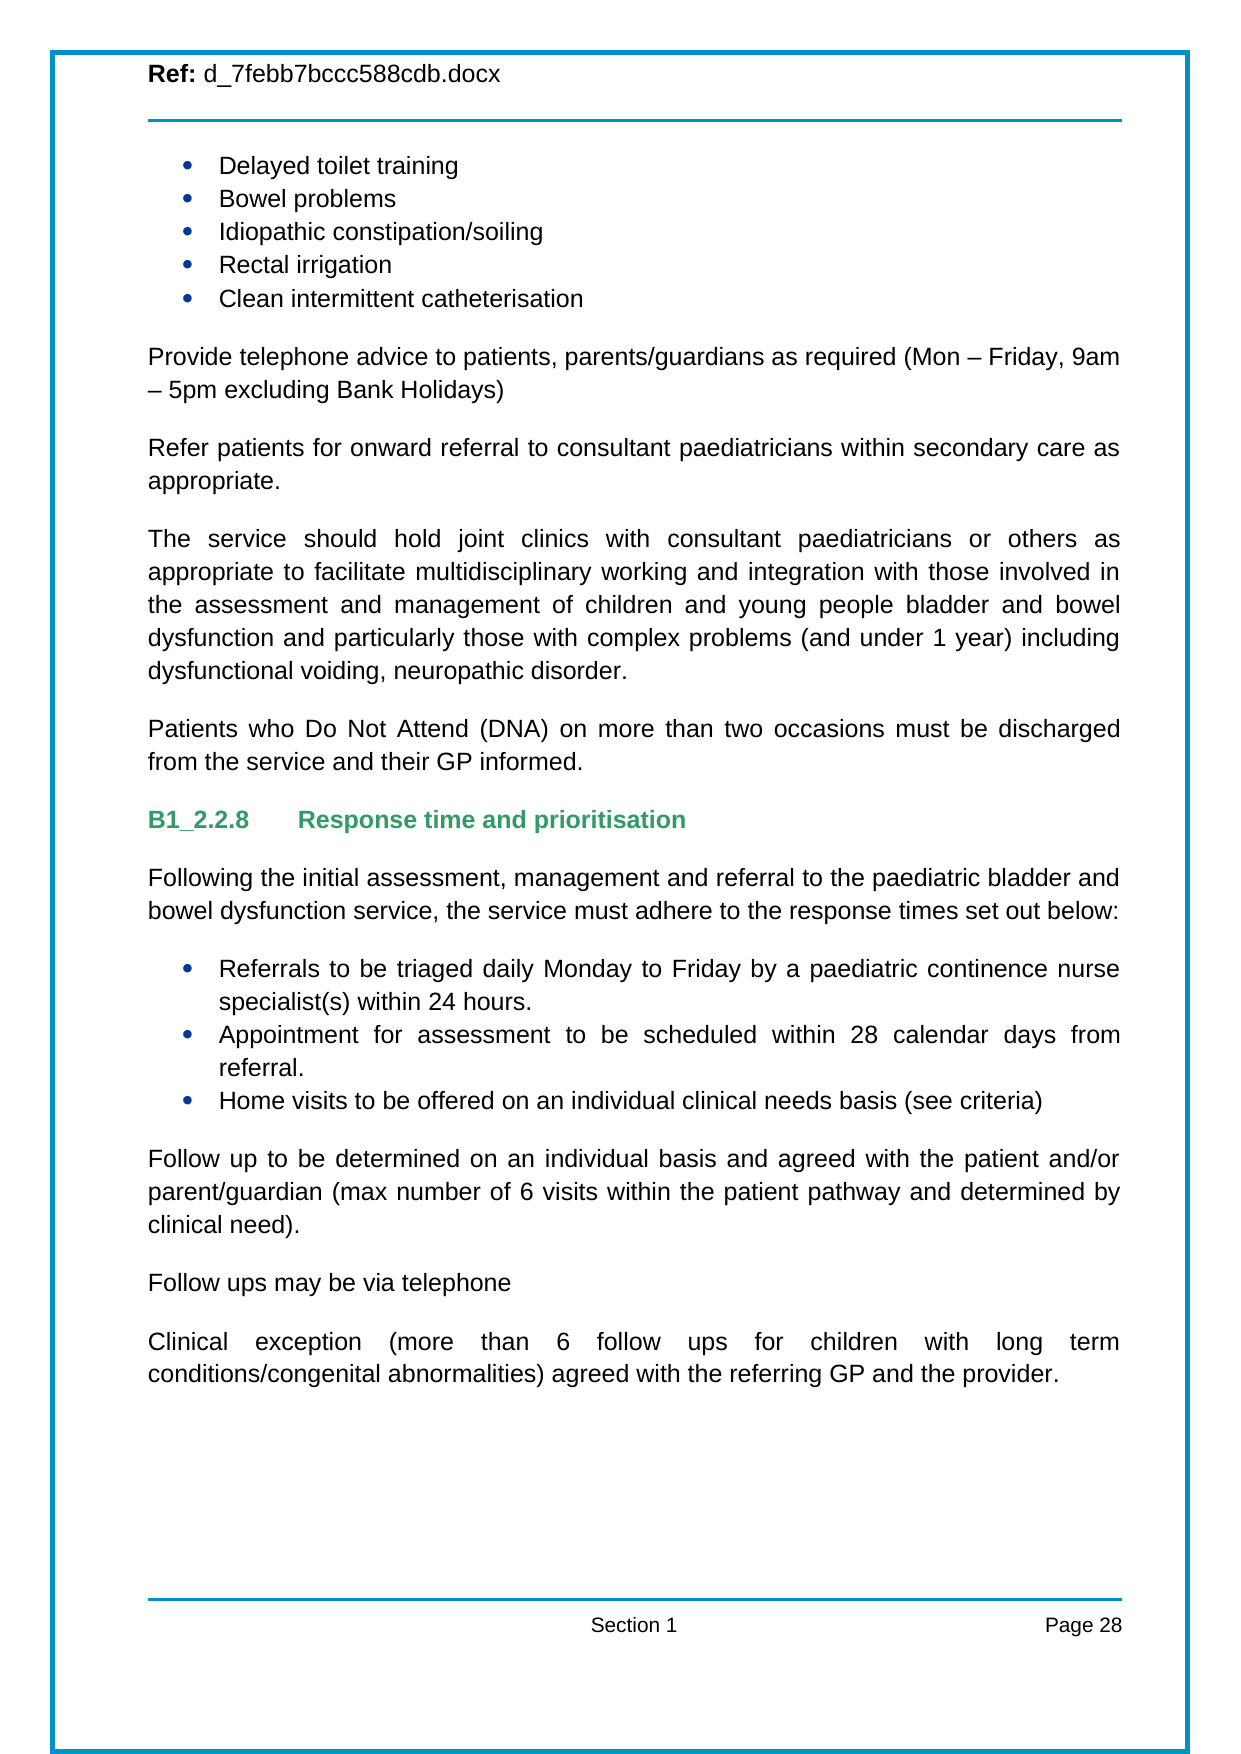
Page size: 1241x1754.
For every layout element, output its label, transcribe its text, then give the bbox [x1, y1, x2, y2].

list Referrals to be triaged daily Monday to Friday by a paediatric continence nurse specialist(s) within 24 hours. [183, 954, 1122, 1016]
text Provide telephone advice to patients, parents/guardians as required (Mon – Friday, 9am – 5pm excluding Bank Holidays) [148, 342, 1122, 403]
list Appointment for assessment to be scheduled within 28 calendar days from referral. [183, 1020, 1122, 1082]
text The service should hold joint clinics with consultant paediatricians or others as appropriate to facilitate multidisciplinary working and integration with those involved in the assessment and management of children and young people bladder and bowel dysfunction and particularly those with complex problems (and under 1 year) including dysfunctional voiding, neuropathic disorder. [148, 524, 1122, 684]
text Following the initial assessment, management and referral to the paediatric bladder and bowel dysfunction service, the service must adhere to the response times set out below: [148, 863, 1122, 925]
list Bowel problems [183, 184, 1122, 213]
text Patients who Do Not Attend () on more than two occasions must be discharged from the service and their GP informed. [148, 714, 1122, 776]
list Clean intermittent catheterisation [183, 283, 1122, 312]
text Follow ups may be via telephone [148, 1268, 1122, 1297]
subtitle Response time and prioritisation [148, 805, 1122, 834]
text Follow up to be determined on an individual basis and agreed with the patient and/or parent/guardian (max number of 6 visits within the patient pathway and determined by clinical need). [148, 1144, 1122, 1239]
text Clinical exception (more than 6 follow ups for children with long term conditions/congenital abnormalities) agreed with the referring GP and the provider. [148, 1326, 1122, 1388]
list Idiopathic constipation/soiling [183, 217, 1122, 246]
list Rectal irrigation [183, 250, 1122, 279]
list Home visits to be offered on an individual clinical needs basis (see criteria) [183, 1086, 1122, 1115]
list Delayed toilet training [183, 151, 1122, 180]
text Refer patients for onward referral to consultant paediatricians within secondary care as appropriate. [148, 433, 1122, 494]
